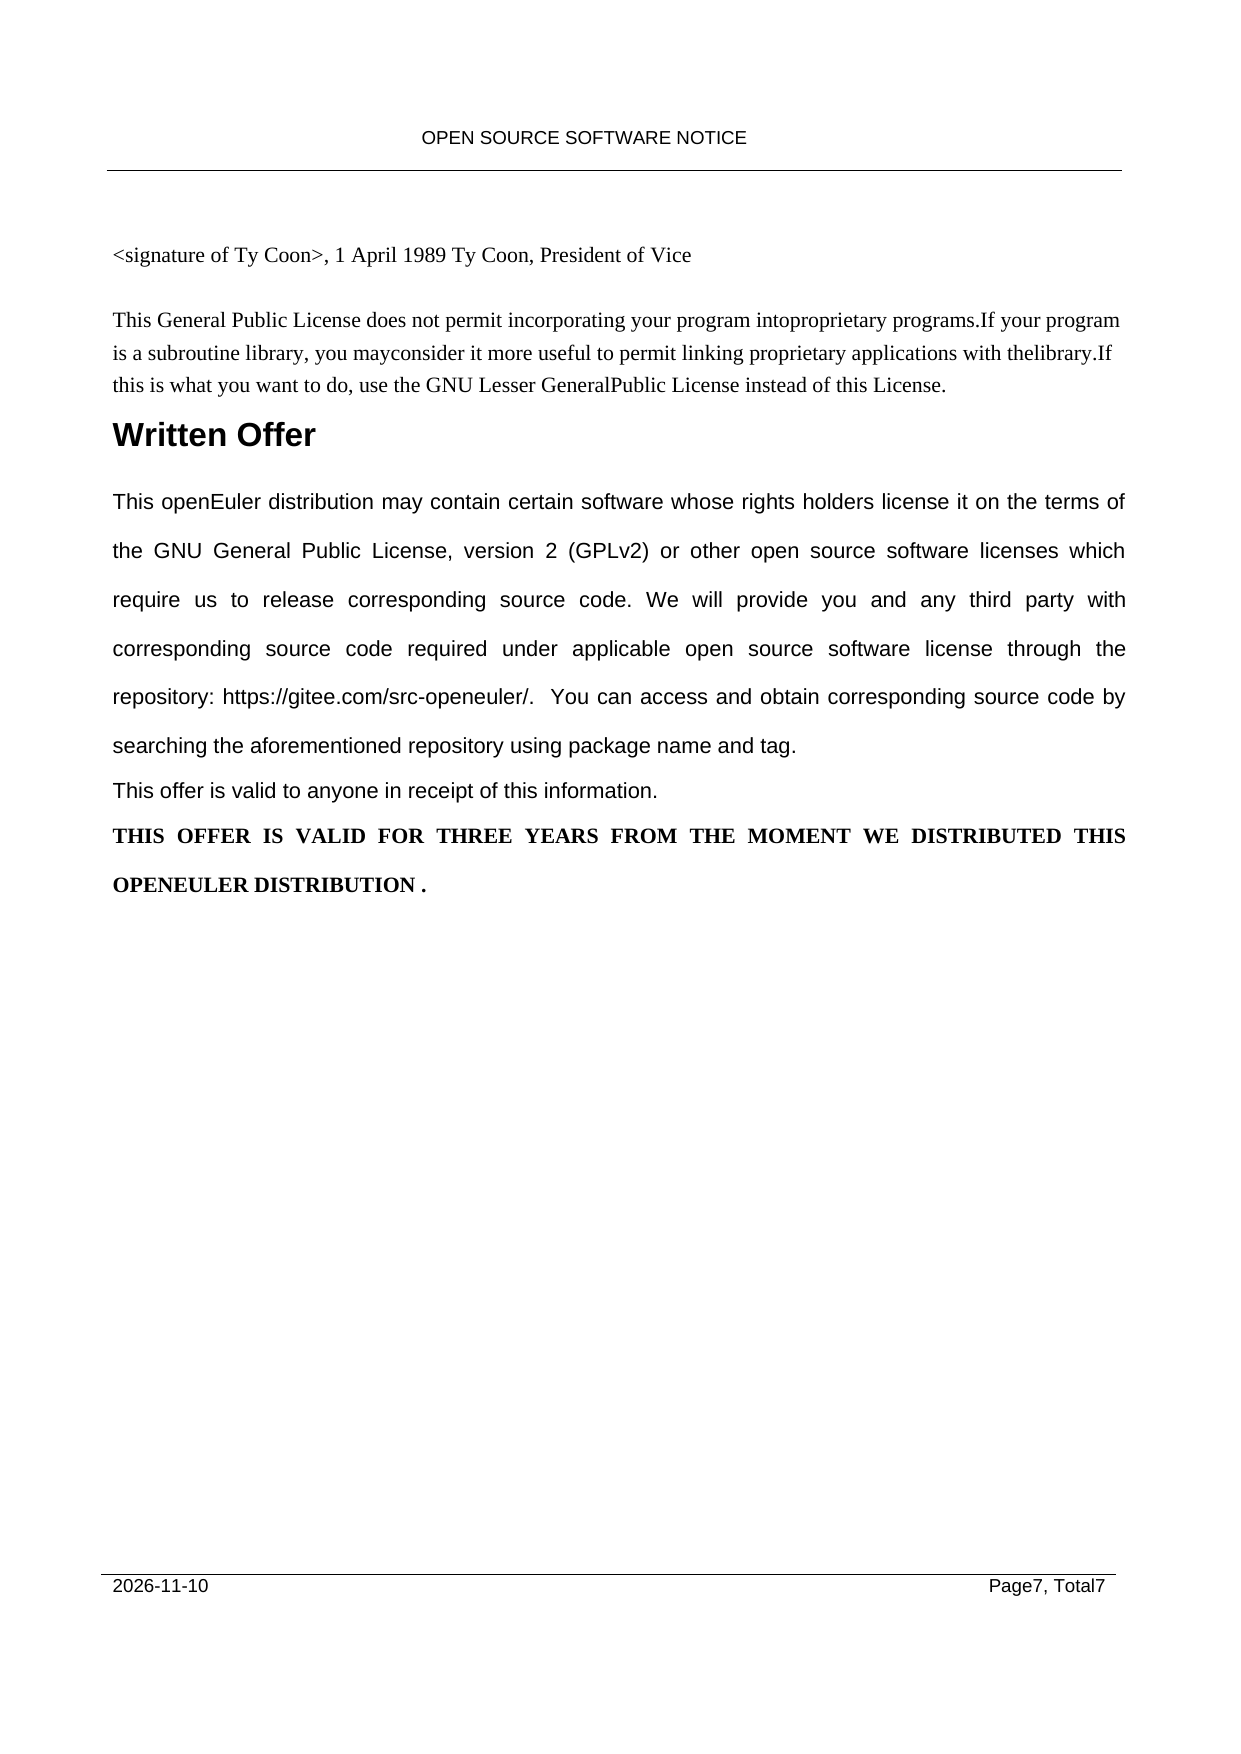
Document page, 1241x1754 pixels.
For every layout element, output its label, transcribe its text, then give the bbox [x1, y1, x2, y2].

text THIS OFFER IS VALID FOR THREE YEARS FROM THE MOMENT WE DISTRIBUTED THIS OPENEULER DISTRIBUTION . [112, 819, 1128, 901]
text This openEuler distribution may contain certain software whose rights holders license it on the terms of the GNU General Public License, version 2 (GPLv2) or other open source software licenses which require us to release corresponding source code. We will provide you and any third party with corresponding source code required under applicable open source software license through the repository: https://gitee.com/src-openeuler/. You can access and obtain corresponding source code by searching the aforementioned repository using package name and tag. [112, 486, 1128, 762]
text This General Public License does not permit incorporating your program intoproprietary programs.If your program is a subroutine library, you mayconsider it more useful to permit linking proprietary applications with thelibrary.If this is what you want to do, use the GNU Lesser GeneralPublic License instead of this License. [112, 304, 1128, 401]
text <signature of Ty Coon>, 1 April 1989 Ty Coon, President of Vice [112, 239, 1128, 271]
text This offer is valid to anyone in receipt of this information. [112, 774, 1128, 807]
text Written Offer [112, 401, 1128, 466]
